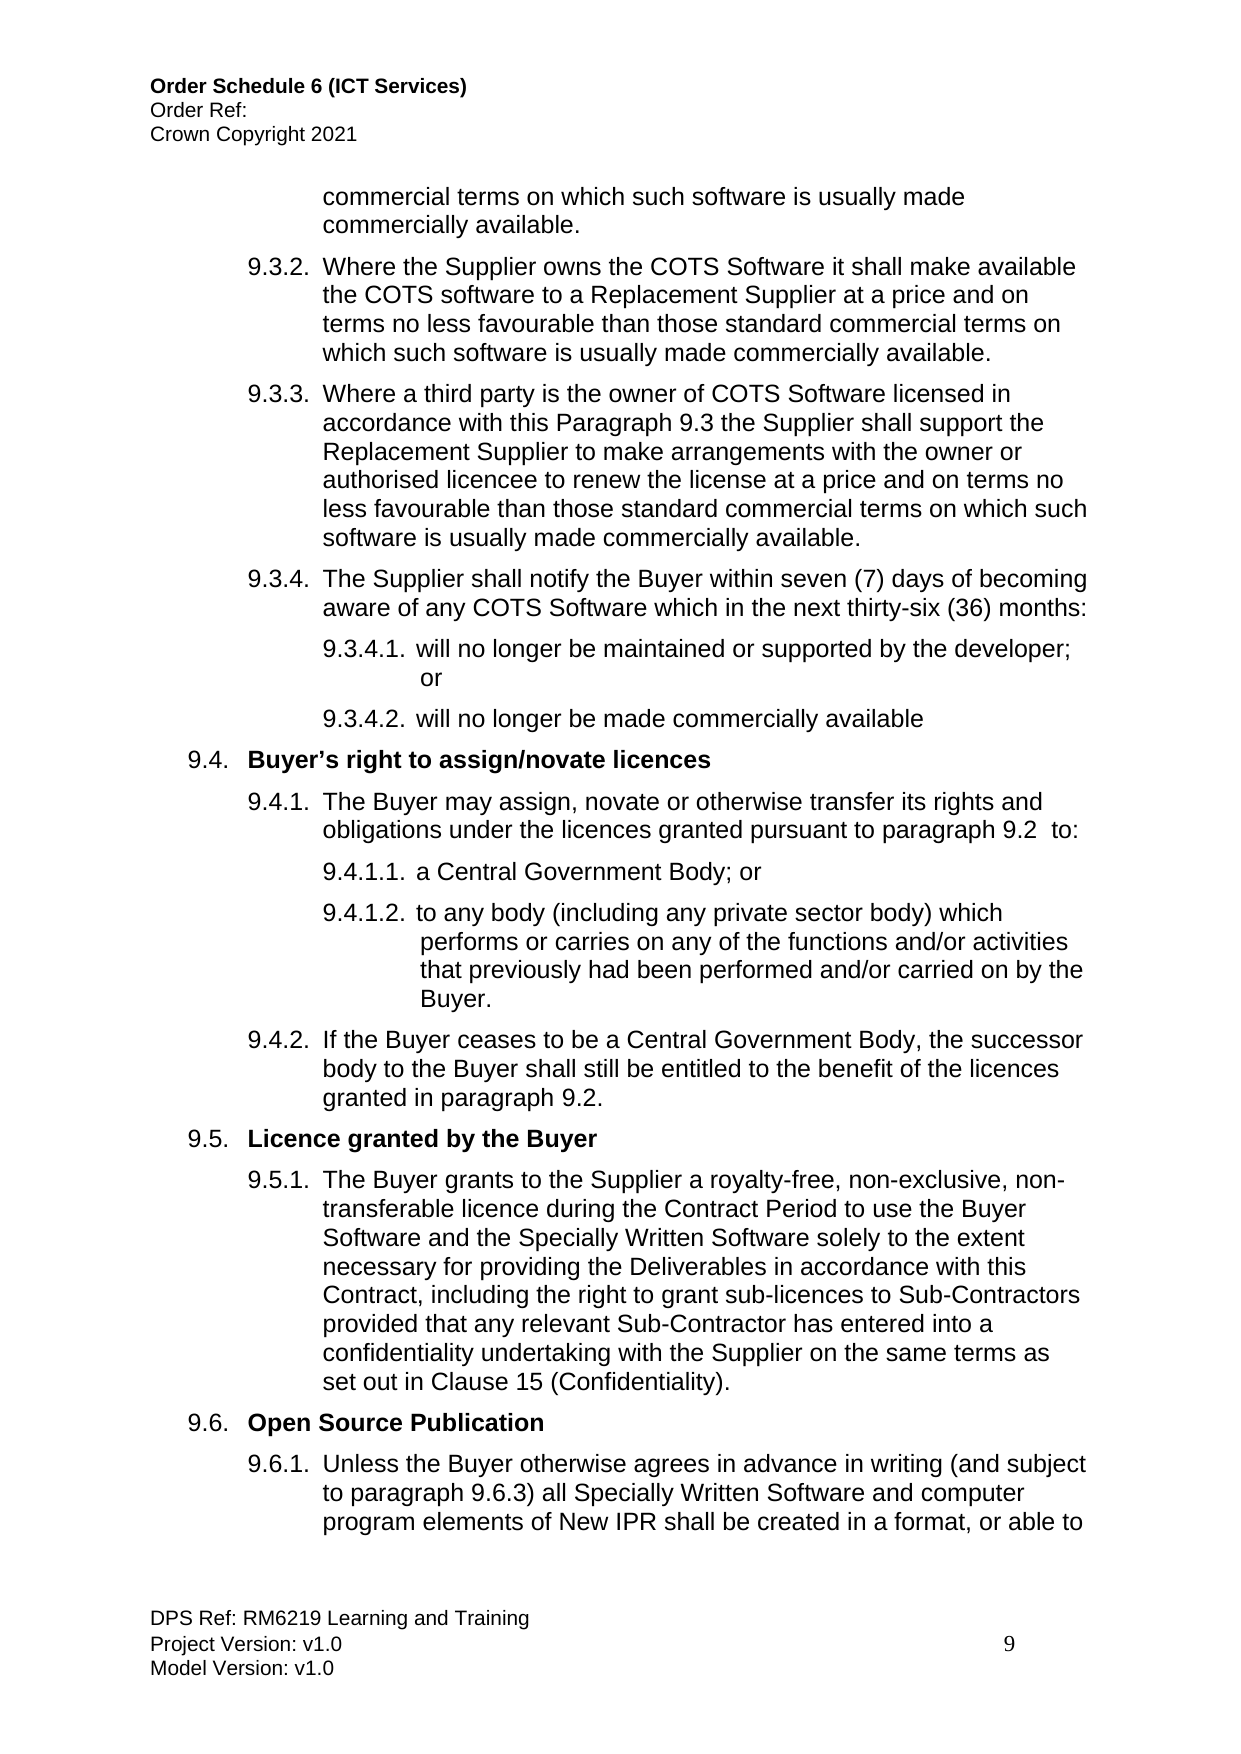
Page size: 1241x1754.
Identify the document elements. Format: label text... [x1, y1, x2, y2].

list If the Buyer ceases to be a Central Government Body, the successor body to the Buyer shall still be entitled to the benefit of the licences granted in paragraph 9.2. [247, 1025, 1090, 1112]
list to any body (including any private sector body) which performs or carries on any of the functions and/or activities that previously had been performed and/or carried on by the Buyer. [322, 898, 1090, 1013]
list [247, 1449, 1090, 1535]
list Where a third party is the owner of COTS Software licensed in accordance with this Paragraph 9.3 the Supplier shall support the Replacement Supplier to make arrangements with the owner or authorised licencee to renew the license at a price and on terms no less favourable than those standard commercial terms on which such software is usually made commercially available. [247, 379, 1090, 552]
list The Buyer may assign, novate or otherwise transfer its rights and obligations under the licences granted pursuant to paragraph 9.2 to: [247, 787, 1090, 844]
list Buyer’s right to assign/novate licences [187, 745, 1090, 774]
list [247, 182, 1090, 239]
list a Central Government Body; or [322, 857, 1090, 885]
list The Buyer grants to the Supplier a royalty-free, non-exclusive, non-transferable licence during the Contract Period to use the Buyer Software and the Specially Written Software solely to the extent necessary for providing the Deliverables in accordance with this Contract, including the right to grant sub-licences to Sub-Contractors provided that any relevant Sub-Contractor has entered into a confidentiality undertaking with the Supplier on the same terms as set out in Clause 15 (Confidentiality). [247, 1165, 1090, 1395]
list Open Source Publication [187, 1408, 1090, 1437]
list Where the Supplier owns the COTS Software it shall make available the COTS software to a Replacement Supplier at a price and on terms no less favourable than those standard commercial terms on which such software is usually made commercially available. [247, 252, 1090, 367]
list will no longer be made commercially available [322, 704, 1090, 733]
list Licence granted by the Buyer [187, 1124, 1090, 1153]
list will no longer be maintained or supported by the developer; or [322, 634, 1090, 692]
list The Supplier shall notify the Buyer within seven (7) days of becoming aware of any COTS Software which in the next thirty-six (36) months: [247, 564, 1090, 622]
